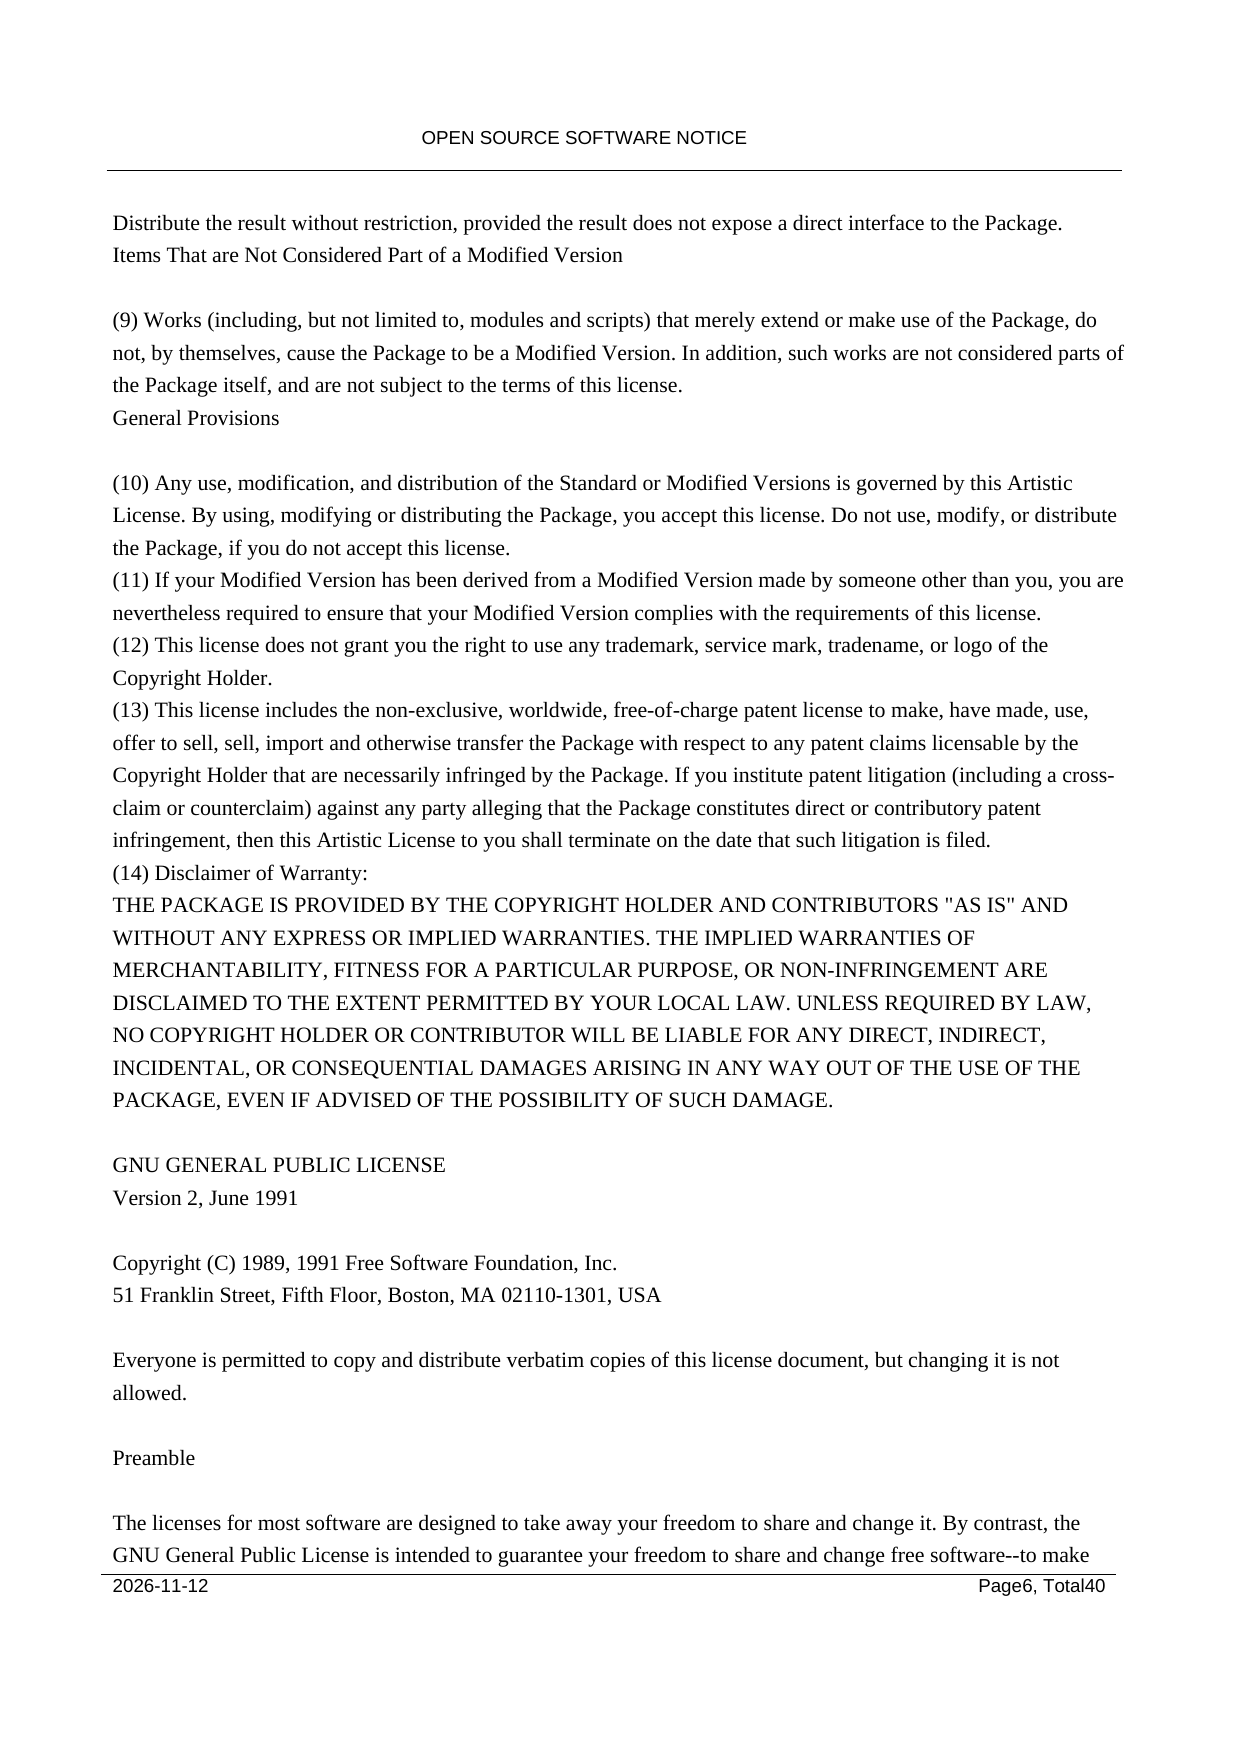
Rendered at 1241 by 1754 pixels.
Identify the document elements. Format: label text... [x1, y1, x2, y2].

text (13) This license includes the non-exclusive, worldwide, free-of-charge patent license to make, have made, use, offer to sell, sell, import and otherwise transfer the Package with respect to any patent claims licensable by the Copyright Holder that are necessarily infringed by the Package. If you institute patent litigation (including a cross-claim or counterclaim) against any party alleging that the Package constitutes direct or contributory patent infringement, then this Artistic License to you shall terminate on the date that such litigation is filed. [112, 694, 1128, 856]
text (12) This license does not grant you the right to use any trademark, service mark, tradename, or logo of the Copyright Holder. [112, 629, 1128, 694]
text Items That are Not Considered Part of a Modified Version [112, 239, 1128, 271]
text General Provisions [112, 401, 1128, 434]
text (10) Any use, modification, and distribution of the Standard or Modified Versions is governed by this Artistic License. By using, modifying or distributing the Package, you accept this license. Do not use, modify, or distribute the Package, if you do not accept this license. [112, 466, 1128, 564]
text (11) If your Modified Version has been derived from a Modified Version made by someone other than you, you are nevertheless required to ensure that your Modified Version complies with the requirements of this license. [112, 564, 1128, 629]
text (14) Disclaimer of Warranty: [112, 856, 1128, 889]
text (9) Works (including, but not limited to, modules and scripts) that merely extend or make use of the Package, do not, by themselves, cause the Package to be a Modified Version. In addition, such works are not considered parts of the Package itself, and are not subject to the terms of this license. [112, 304, 1128, 401]
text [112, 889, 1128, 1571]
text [112, 206, 1128, 239]
